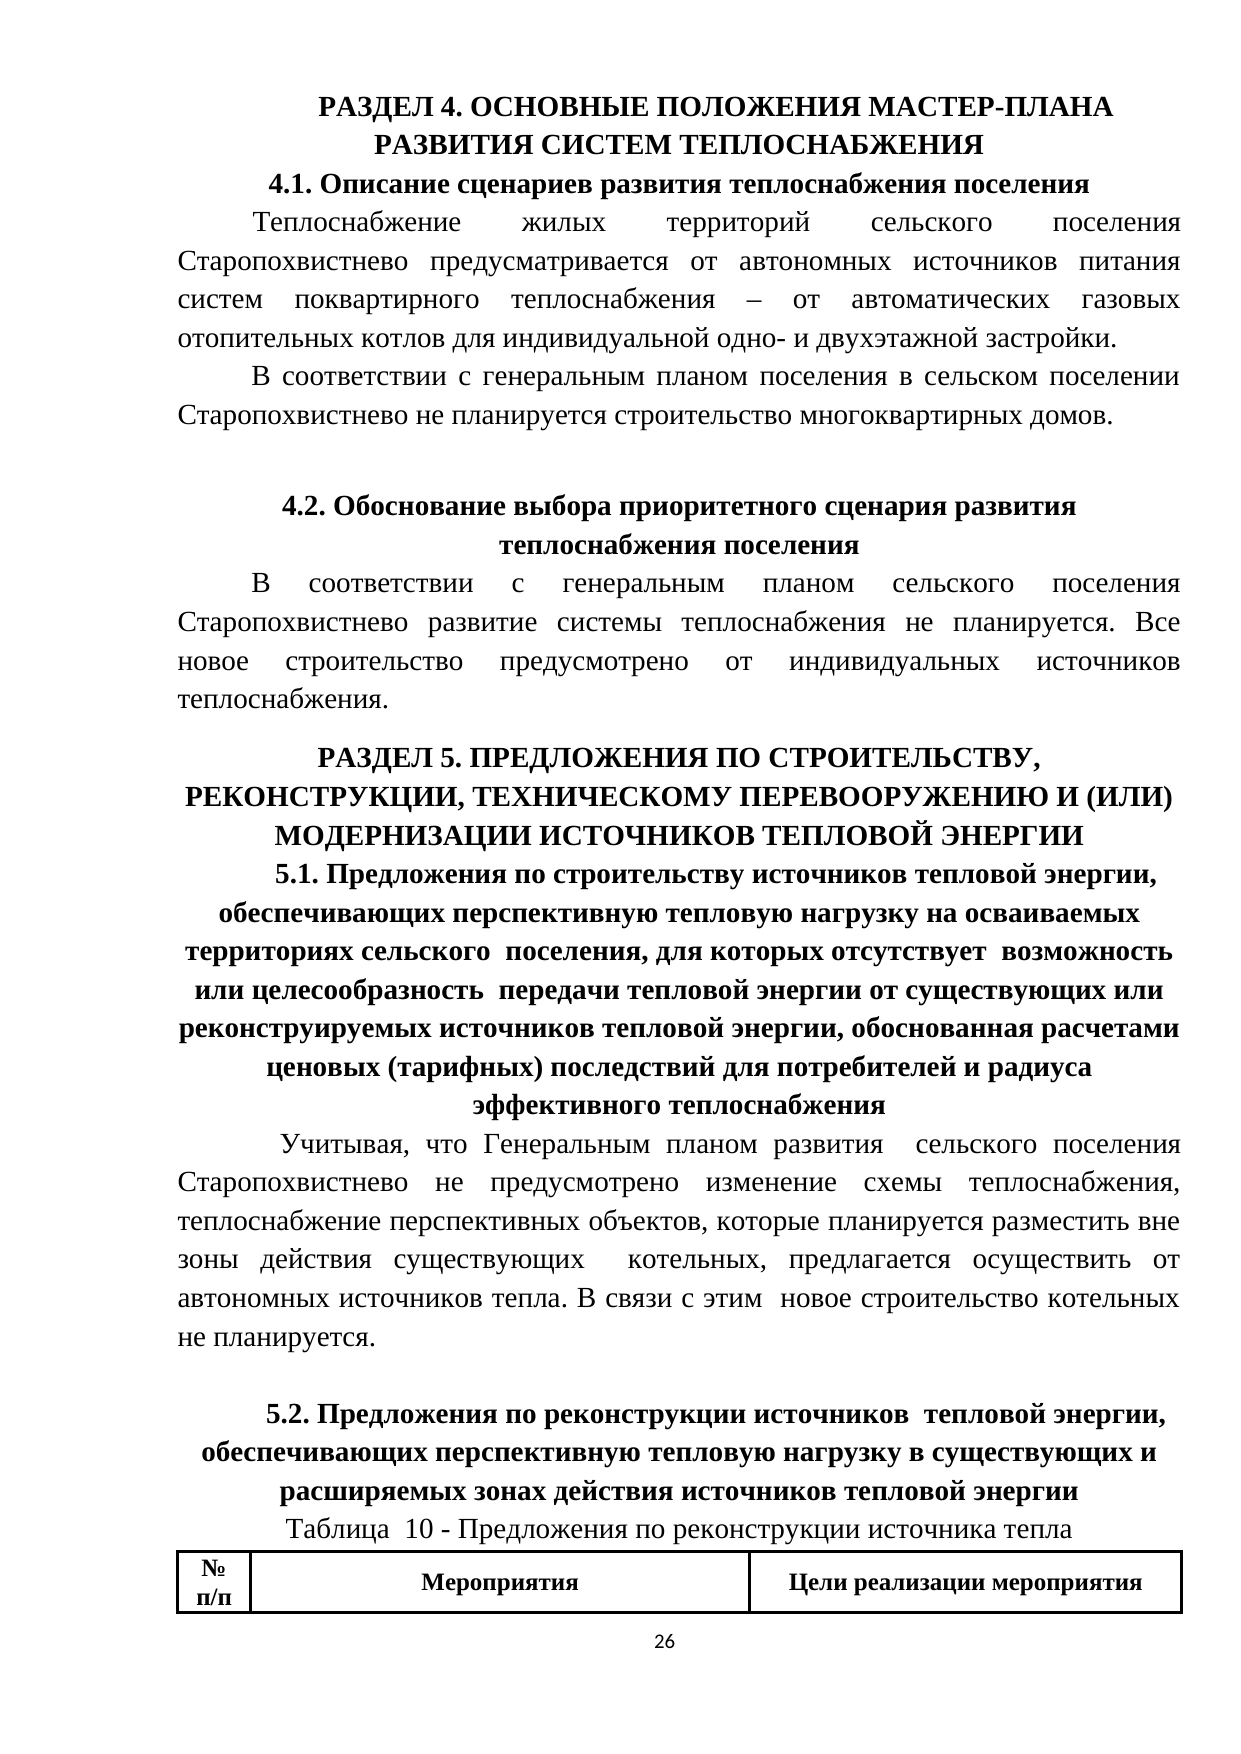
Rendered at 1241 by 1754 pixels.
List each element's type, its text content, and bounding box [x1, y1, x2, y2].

text Учитывая, что Генеральным планом развития сельского поселения Старопохвистнево не предусмотрено изменение схемы теплоснабжения, теплоснабжение перспективных объектов, которые планируется разместить вне зоны действия существующих котельных, предлагается осуществить от автономных источников тепла. В связи с этим новое строительство котельных не планируется. [177, 1126, 1181, 1352]
table_header № п/п [179, 1553, 249, 1611]
text Теплоснабжение жилых территорий сельского поселения Старопохвистнево предусматривается от автономных источников питания систем поквартирного теплоснабжения – от автоматических газовых отопительных котлов для индивидуальной одно- и двухэтажной застройки. [177, 204, 1181, 353]
table_header Мероприятия [252, 1553, 748, 1611]
text В соответствии с генеральным планом сельского поселения Старопохвистнево развитие системы теплоснабжения не планируется. Все новое строительство предусмотрено от индивидуальных источников теплоснабжения. [177, 566, 1181, 715]
table_header Цели реализации мероприятия [751, 1553, 1180, 1611]
text РАЗДЕЛ 4. ОСНОВНЫЕ ПОЛОЖЕНИЯ МАСТЕР-ПЛАНА РАЗВИТИЯ СИСТЕМ ТЕПЛОСНАБЖЕНИЯ [177, 89, 1181, 161]
text Таблица 10 - Предложения по реконструкции источника тепла [177, 1511, 1181, 1545]
text 4.2. Обоснование выбора приоритетного сценария развития теплоснабжения поселения [177, 488, 1181, 561]
text 5.2. Предложения по реконструкции источников тепловой энергии, обеспечивающих перспективную тепловую нагрузку в существующих и расширяемых зонах действия источников тепловой энергии [177, 1396, 1181, 1506]
text 4.1. Описание сценариев развития теплоснабжения поселения [177, 166, 1181, 199]
subtitle В соответствии с генеральным планом поселения в сельском поселении Старопохвистнево не планируется строительство многоквартирных домов. [177, 358, 1181, 431]
text РАЗДЕЛ 5. ПРЕДЛОЖЕНИЯ ПО СТРОИТЕЛЬСТВУ, РЕКОНСТРУКЦИИ, ТЕХНИЧЕСКОМУ ПЕРЕВООРУЖЕНИЮ И (ИЛИ) МОДЕРНИЗАЦИИ ИСТОЧНИКОВ ТЕПЛОВОЙ ЭНЕРГИИ [177, 741, 1181, 851]
text 5.1. Предложения по строительству источников тепловой энергии, обеспечивающих перспективную тепловую нагрузку на осваиваемых территориях сельского поселения, для которых отсутствует возможность или целесообразность передачи тепловой энергии от существующих или реконструируемых источников тепловой энергии, обоснованная расчетами ценовых (тарифных) последствий для потребителей и радиуса эффективного теплоснабжения [177, 856, 1181, 1121]
